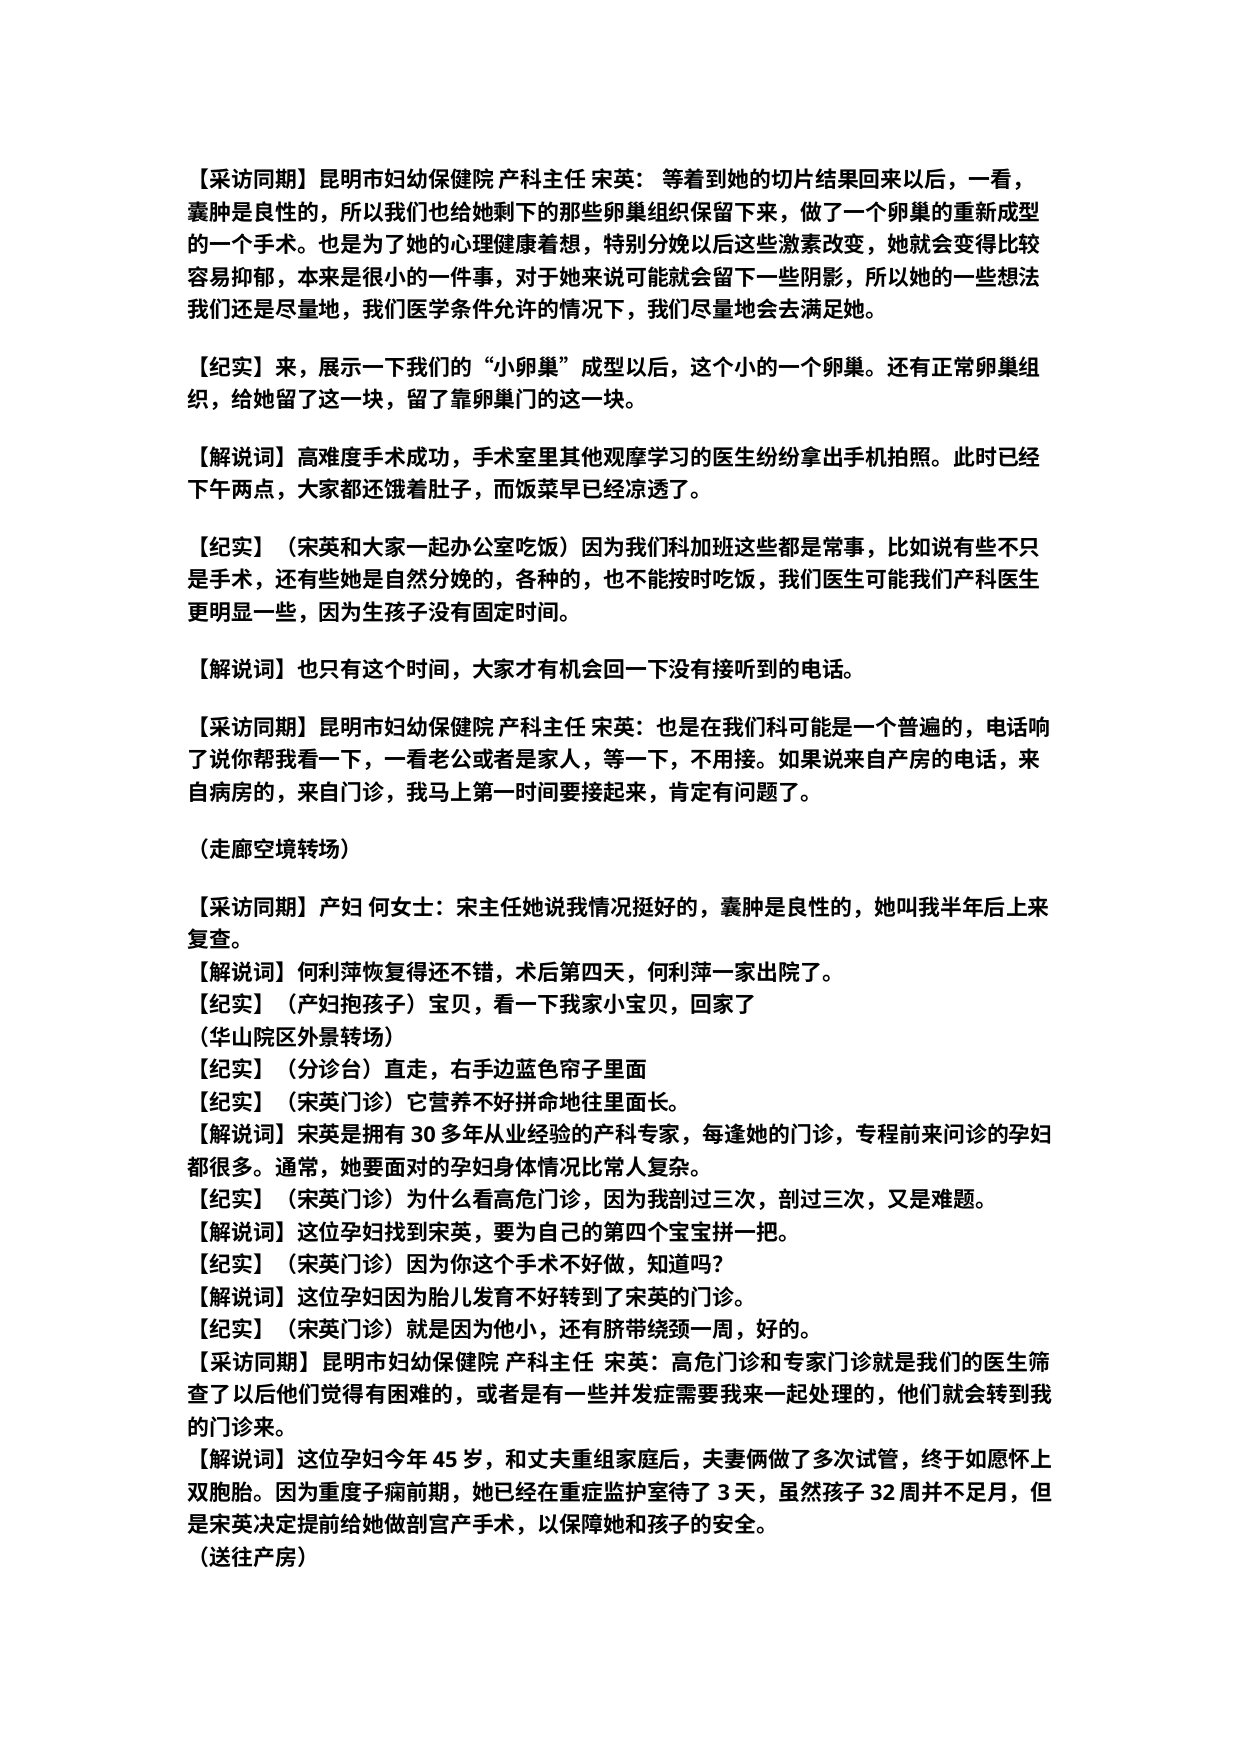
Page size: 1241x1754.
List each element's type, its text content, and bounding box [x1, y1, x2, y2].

text 【解说词】也只有这个时间，大家才有机会回一下没有接听到的电话。 [187, 652, 1053, 684]
text 【纪实】（分诊台）直走，右手边蓝色帘子里面 [187, 1052, 1053, 1084]
text 【采访同期】昆明市妇幼保健院 产科主任 宋英：也是在我们科可能是一个普遍的，电话响了说你帮我看一下，一看老公或者是家人，等一下，不用接。如果说来自产房的电话，来自病房的，来自门诊，我马上第一时间要接起来，肯定有问题了。 [187, 709, 1053, 807]
text 【采访同期】昆明市妇幼保健院 产科主任 宋英：高危门诊和专家门诊就是我们的医生筛查了以后他们觉得有困难的，或者是有一些并发症需要我来一起处理的，他们就会转到我的门诊来。 [187, 1344, 1053, 1442]
text 【解说词】这位孕妇因为胎儿发育不好转到了宋英的门诊。 [187, 1279, 1053, 1312]
text 【解说词】宋英是拥有30多年从业经验的产科专家，每逢她的门诊，专程前来问诊的孕妇都很多。通常，她要面对的孕妇身体情况比常人复杂。 [187, 1117, 1053, 1182]
text （华山院区外景转场） [187, 1019, 1053, 1052]
text 【解说词】这位孕妇今年45岁，和丈夫重组家庭后，夫妻俩做了多次试管，终于如愿怀上双胞胎。因为重度子痫前期，她已经在重症监护室待了3天，虽然孩子32周并不足月，但是宋英决定提前给她做剖宫产手术，以保障她和孩子的安全。 [187, 1442, 1053, 1539]
text （送往产房） [187, 1539, 1053, 1572]
text 【解说词】这位孕妇找到宋英，要为自己的第四个宝宝拼一把。 [187, 1214, 1053, 1247]
text （走廊空境转场） [187, 832, 1053, 864]
text 【纪实】（宋英门诊）就是因为他小，还有脐带绕颈一周，好的。 [187, 1312, 1053, 1344]
text 【纪实】（宋英门诊）为什么看高危门诊，因为我剖过三次，剖过三次，又是难题。 [187, 1182, 1053, 1214]
text 【解说词】高难度手术成功，手术室里其他观摩学习的医生纷纷拿出手机拍照。此时已经下午两点，大家都还饿着肚子，而饭菜早已经凉透了。 [187, 439, 1053, 504]
text 【纪实】（宋英门诊）因为你这个手术不好做，知道吗？ [187, 1247, 1053, 1279]
text 【纪实】（宋英门诊）它营养不好拼命地往里面长。 [187, 1084, 1053, 1117]
text 【采访同期】产妇 何女士：宋主任她说我情况挺好的，囊肿是良性的，她叫我半年后上来复查。 [187, 889, 1053, 954]
text 【纪实】（产妇抱孩子）宝贝，看一下我家小宝贝，回家了 [187, 987, 1053, 1019]
text 【纪实】来，展示一下我们的“小卵巢”成型以后，这个小的一个卵巢。还有正常卵巢组织，给她留了这一块，留了靠卵巢门的这一块。 [187, 349, 1053, 414]
text 【纪实】（宋英和大家一起办公室吃饭）因为我们科加班这些都是常事，比如说有些不只是手术，还有些她是自然分娩的，各种的，也不能按时吃饭，我们医生可能我们产科医生更明显一些，因为生孩子没有固定时间。 [187, 529, 1053, 627]
text 【解说词】何利萍恢复得还不错，术后第四天，何利萍一家出院了。 [187, 954, 1053, 987]
text 【采访同期】昆明市妇幼保健院 产科主任 宋英： 等着到她的切片结果回来以后，一看，囊肿是良性的，所以我们也给她剩下的那些卵巢组织保留下来，做了一个卵巢的重新成型的一个手术。也是为了她的心理健康着想，特别分娩以后这些激素改变，她就会变得比较容易抑郁，本来是很小的一件事，对于她来说可能就会留下一些阴影，所以她的一些想法我们还是尽量地，我们医学条件允许的情况下，我们尽量地会去满足她。 [187, 162, 1053, 324]
